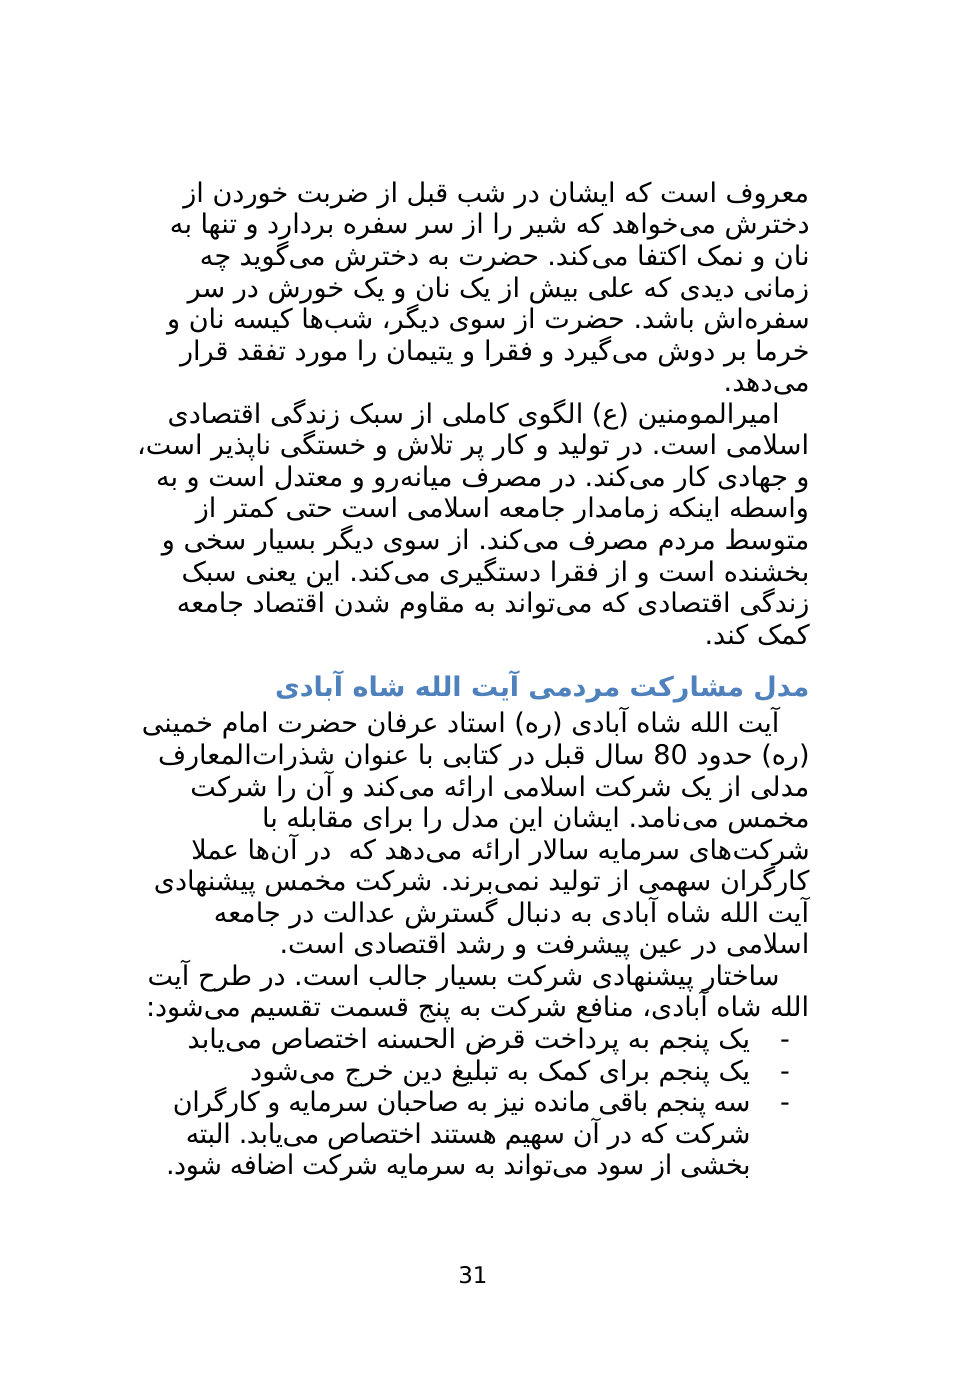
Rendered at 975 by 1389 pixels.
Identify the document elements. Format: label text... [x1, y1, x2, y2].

text امیرالمومنین (ع) الگوی کاملی از سبک زندگی اقتصادی اسلامی است. در تولید و کار پر تلاش و خستگی ناپذیر است، و جهادی کار می‌کند. در مصرف میانه‌رو و معتدل است و به واسطه اینکه زمامدار جامعه اسلامی است حتی کمتر از متوسط مردم مصرف می‌کند. از سوی دیگر بسیار سخی و بخشنده است و از فقرا دستگیری می‌کند. این یعنی سبک زندگی اقتصادی که می‌تواند به مقاوم شدن اقتصاد جامعه کمک کند. [136, 398, 809, 651]
list یک پنجم برای کمک به تبلیغ دین خرج می‌شود [136, 1055, 780, 1086]
text آیت الله شاه آبادی (ره) استاد عرفان حضرت امام خمینی (ره) حدود 80 سال قبل در کتابی با عنوان شذرات‌المعارف مدلی از یک شرکت اسلامی ارائه می‌کند و آن را شرکت مخمس می‌نامد. ایشان این مدل را برای مقابله با شرکت‌های سرمایه سالار ارائه می‌دهد که در آن‌ها عملا کارگران سهمی از تولید نمی‌برند. شرکت مخمس پیشنهادی آیت الله شاه آبادی به دنبال گسترش عدالت در جامعه اسلامی در عین پیشرفت و رشد اقتصادی است. [136, 708, 809, 960]
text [136, 177, 809, 398]
text ساختار پیشنهادی شرکت بسیار جالب است. در طرح آیت الله شاه آبادی، منافع شرکت به پنج قسمت تقسیم می‌شود: [136, 960, 809, 1023]
list سه پنجم باقی مانده نیز به صاحبان سرمایه و کارگران شرکت که در آن سهیم هستند اختصاص می‌یابد. البته بخشی از سود می‌تواند به سرمایه شرکت اضافه شود. [136, 1086, 780, 1181]
list یک پنجم به پرداخت قرض الحسنه اختصاص می‌یابد [136, 1023, 780, 1055]
subtitle مدل مشارکت مردمی آیت الله شاه آبادی [136, 671, 809, 703]
